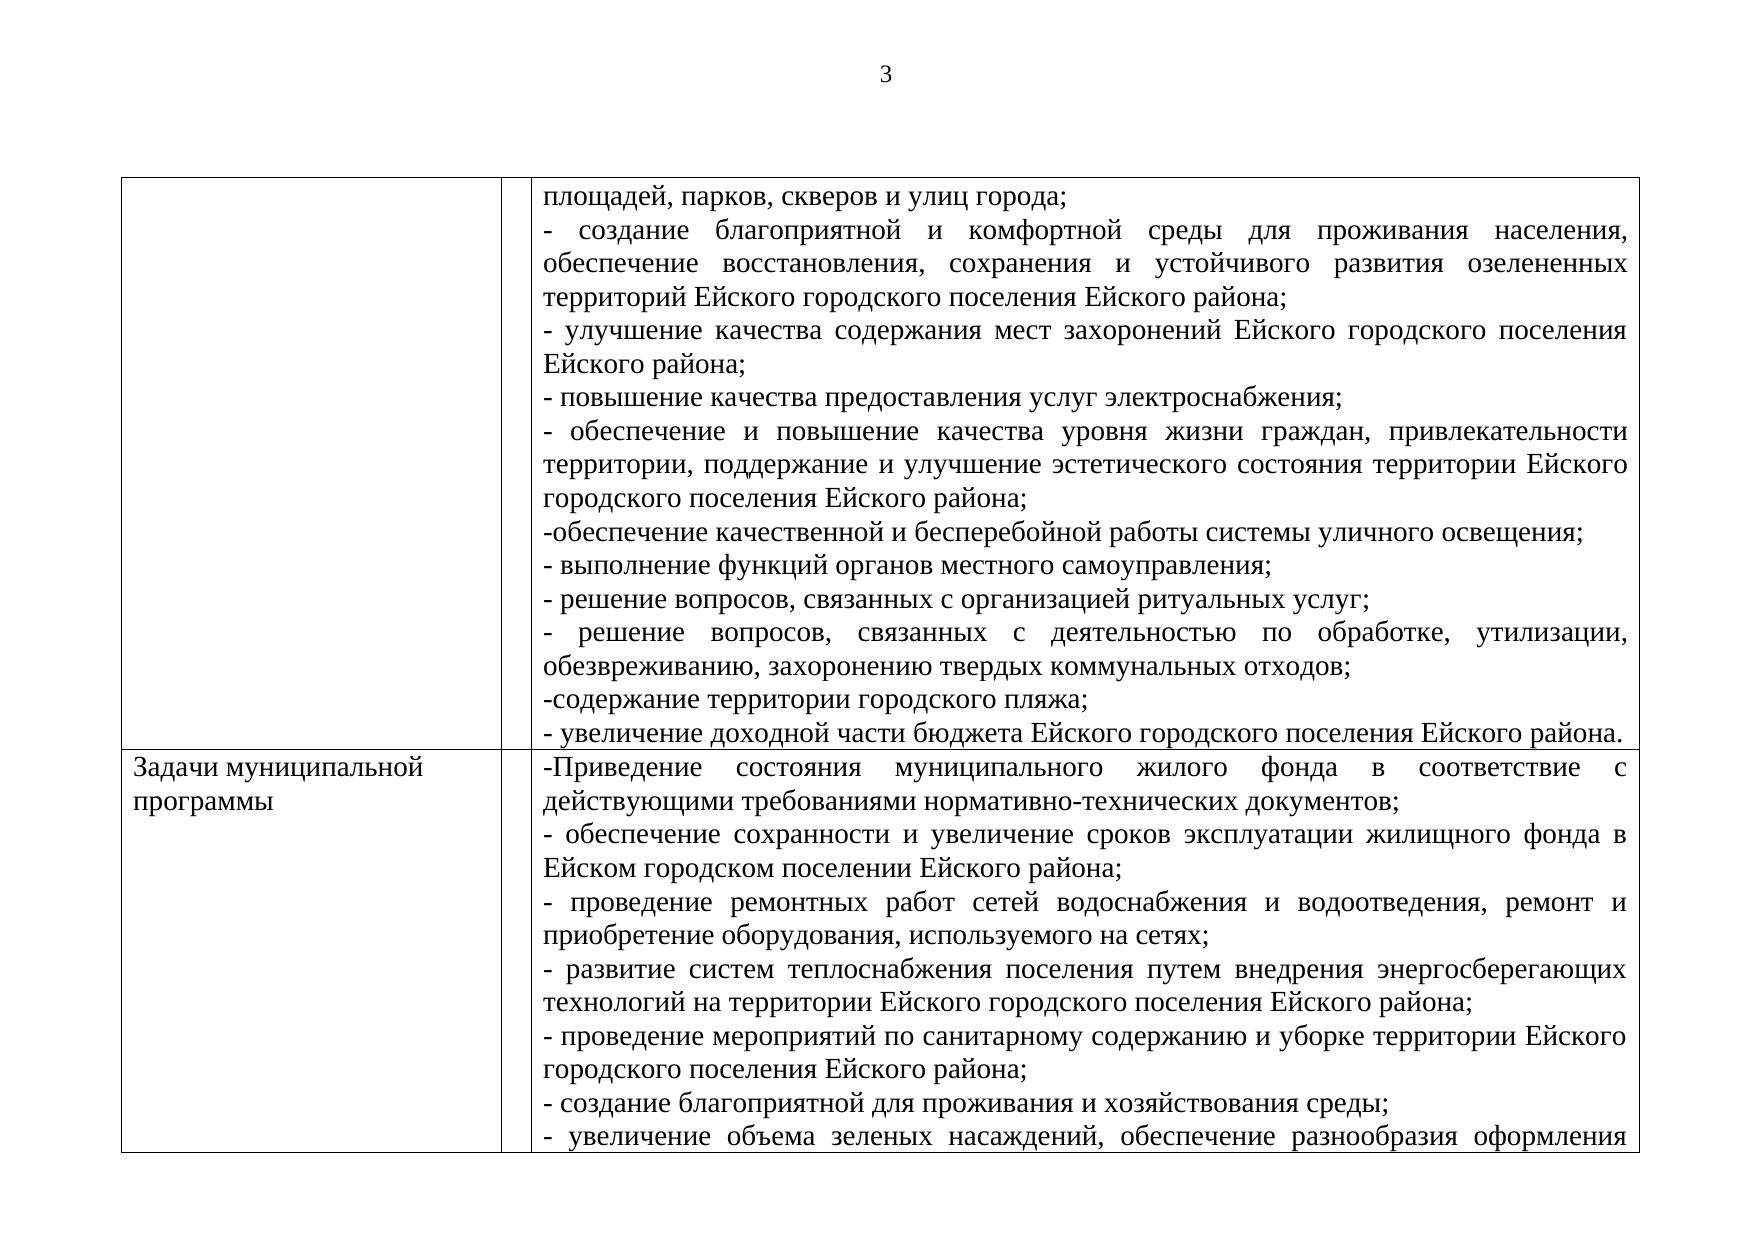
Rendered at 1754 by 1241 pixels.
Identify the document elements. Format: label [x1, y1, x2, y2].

table_cell [502, 750, 531, 1152]
table_cell [122, 750, 501, 1152]
table_cell [122, 178, 501, 748]
table_cell [532, 178, 1639, 748]
table_cell [502, 178, 531, 748]
table_cell [532, 750, 1639, 1152]
